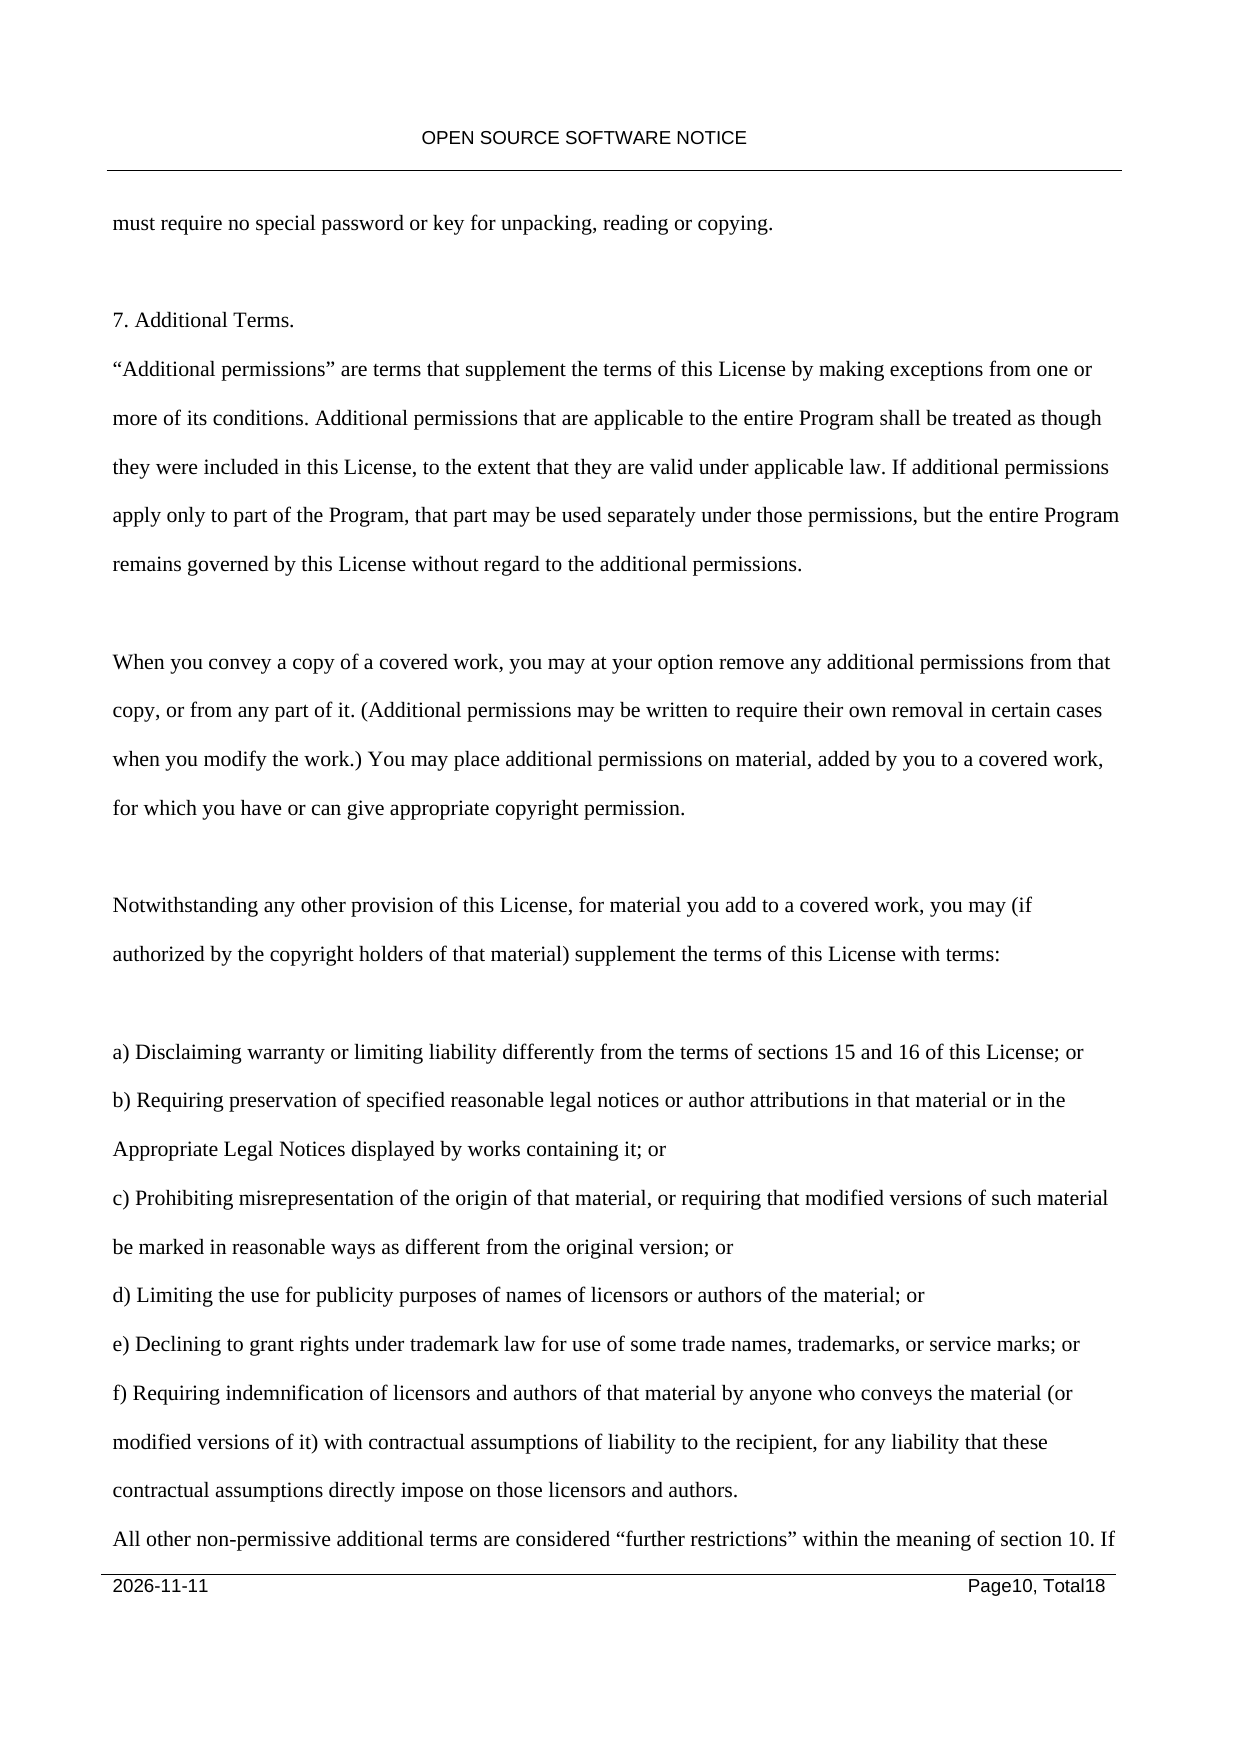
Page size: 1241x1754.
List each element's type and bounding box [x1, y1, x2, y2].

text [112, 206, 1128, 1555]
